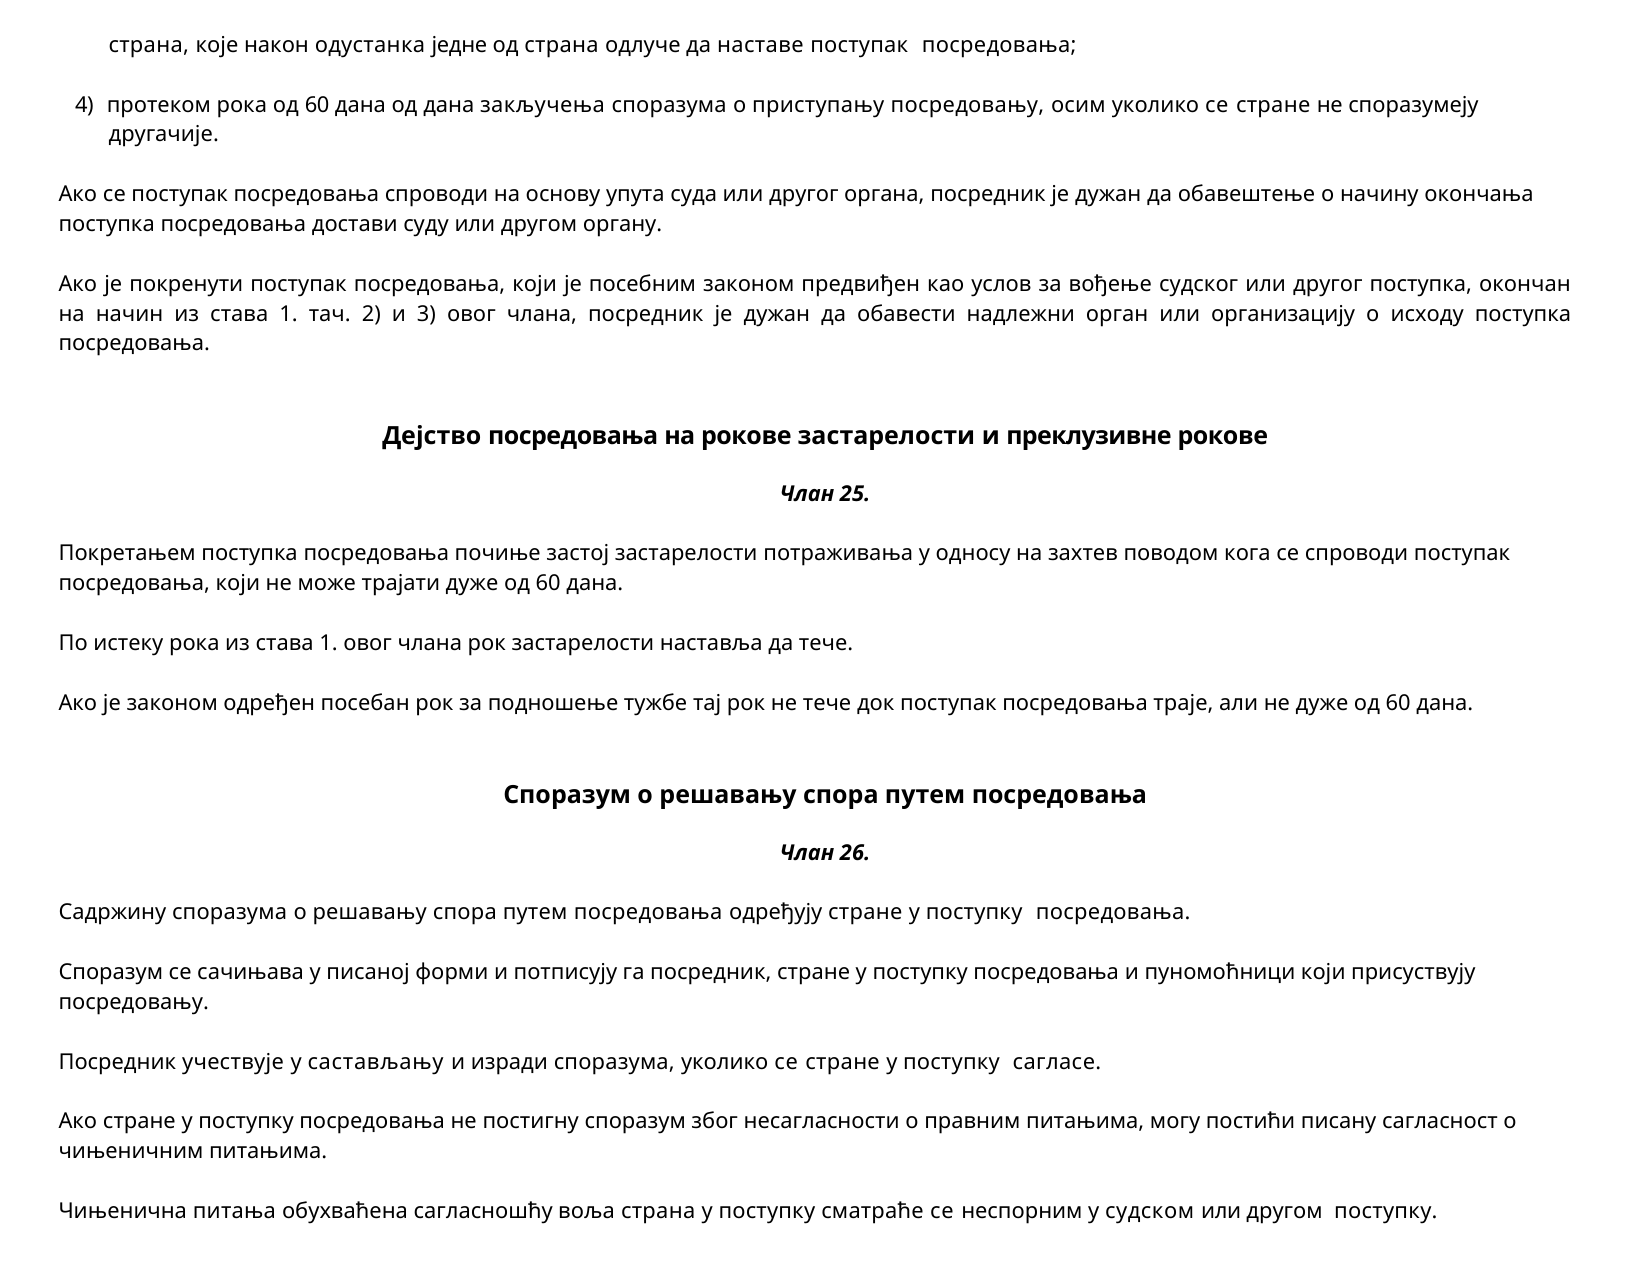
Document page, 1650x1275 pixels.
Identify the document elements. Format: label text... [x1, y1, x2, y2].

subtitle Дејство посредовања на рокове застарелости и преклузивне рокове [59, 417, 1591, 451]
text По истеку рока из става 1. овог члана рок застарелости наставља да тече. [58, 627, 1604, 657]
list протеком рока од 60 дана од дана закључења споразума о приступању посредовању, осим уколико се стране не споразумеју другачије. [75, 88, 1585, 148]
text Посредник учествује у састављању и изради споразума, уколико се стране у поступку сагласе. [58, 1046, 1604, 1076]
subtitle Члан 26. [59, 837, 1591, 866]
text Ако се поступак посредовања спроводи на основу упута суда или другог органа, посредник је дужан да обавештење о начину окончања поступка посредовања достави суду или другом органу. [58, 178, 1604, 238]
text Ако стране у поступку посредовања не постигну споразум због несагласности о правним питањима, могу постићи писану сагласност о чињеничним питањима. [58, 1106, 1526, 1165]
text Садржину споразума о решавању спора путем посредовања одређују стране у поступку посредовања. [58, 896, 1604, 926]
subtitle Члан 25. [59, 477, 1591, 507]
text Споразум се сачињава у писаној форми и потписују га посредник, стране у поступку посредовања и пуномоћници који присуствују посредовању. [58, 956, 1526, 1016]
text Чињенична питања обухваћена сагласношћу воља страна у поступку сматраће се неспорним у судском или другом поступку. [58, 1195, 1604, 1225]
text Ако је покренути поступак посредовања, који је посебним законом предвиђен као услов за вођење судског или другог поступка, окончан на начин из става 1. тач. 2) и 3) овог члана, посредник је дужан да обавести надлежни орган или организацију о исходу поступка посредовања. [58, 268, 1573, 357]
text Покретањем поступка посредовања почиње застој застарелости потраживања у односу на захтев поводом кога се спроводи поступак посредовања, који не може трајати дуже од 60 дана. [58, 537, 1582, 597]
subtitle Споразум о решавању спора путем посредовања [59, 776, 1591, 811]
text страна, које након одустанка једне од страна одлуче да наставе поступак посредовања; [108, 29, 1604, 59]
text Ако је законом одређен посебан рок за подношење тужбе тај рок не тече док поступак посредовања траје, али не дуже од 60 дана. [58, 687, 1526, 716]
